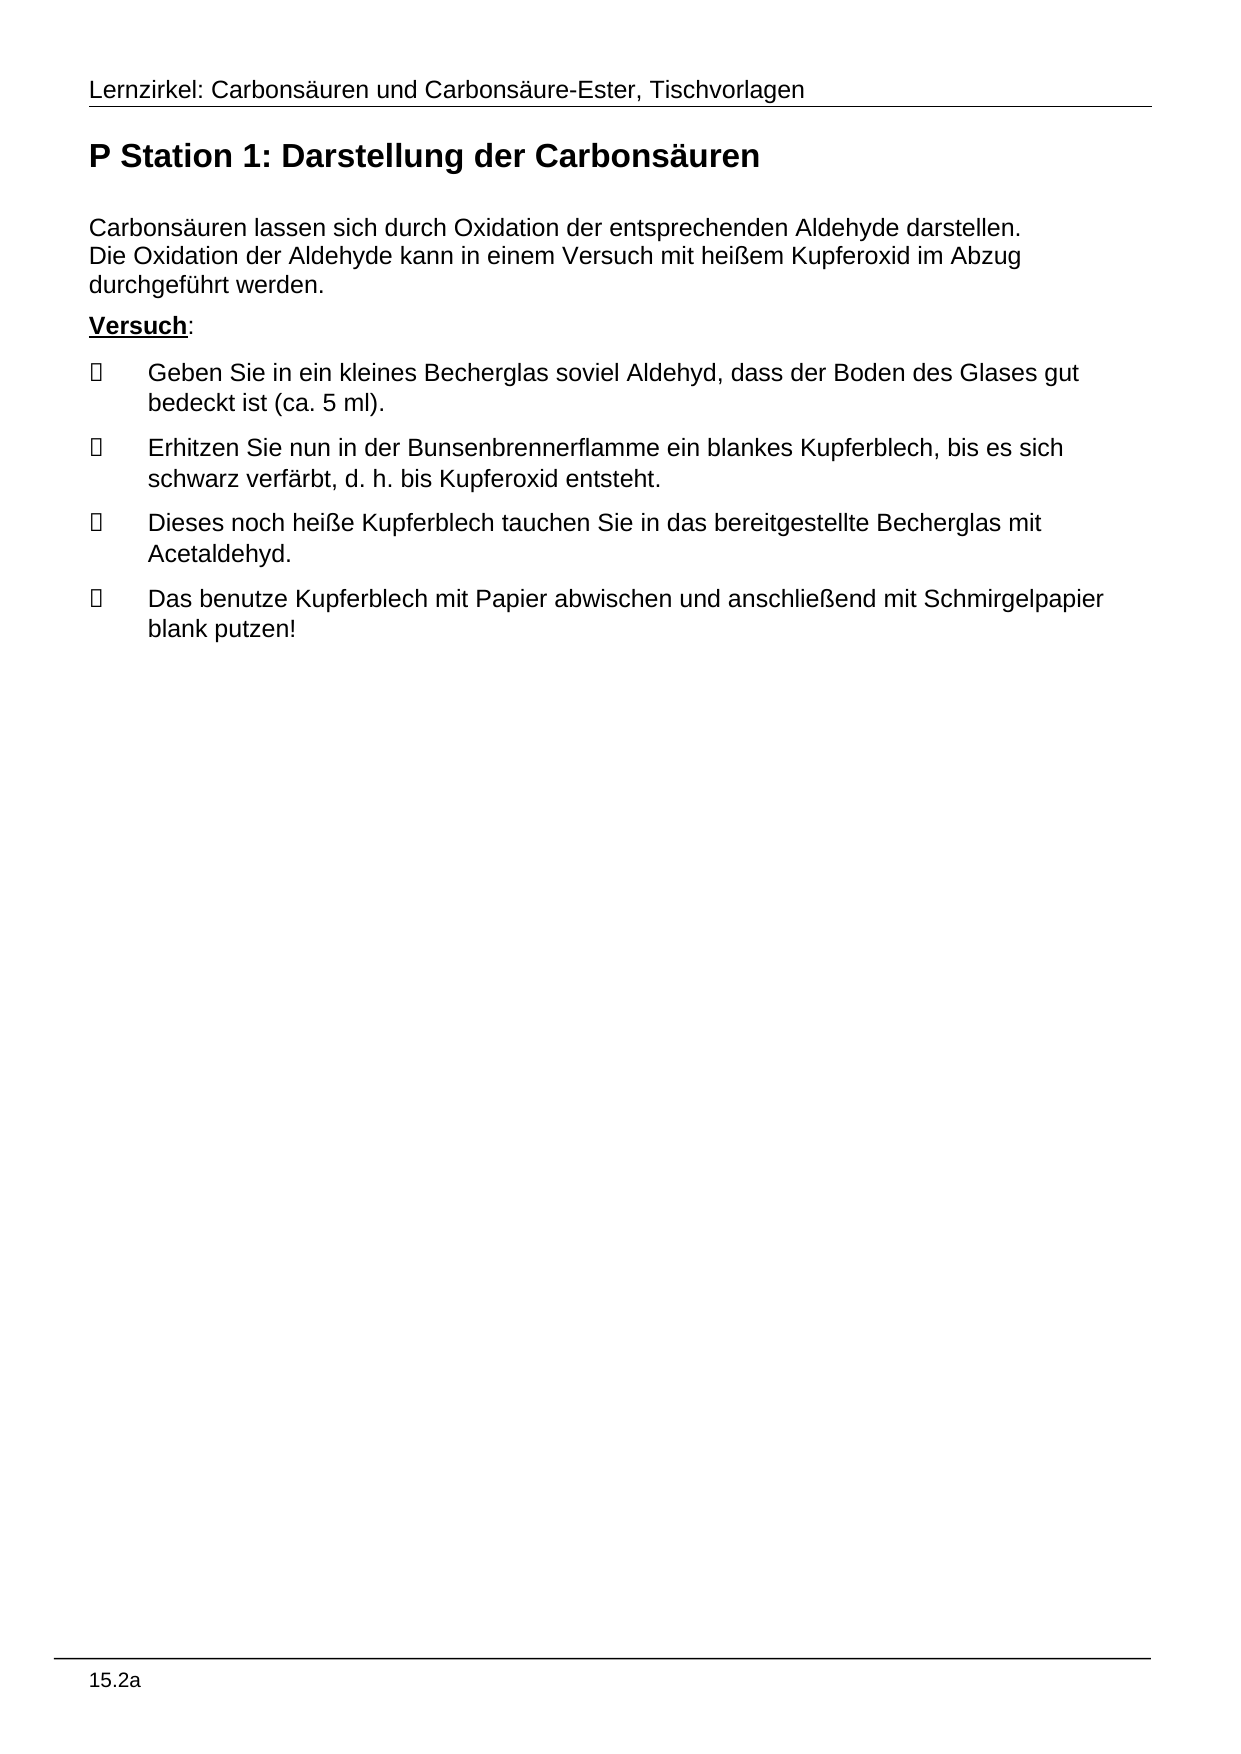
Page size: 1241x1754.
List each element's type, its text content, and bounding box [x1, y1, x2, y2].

text Versuch: [89, 311, 1152, 340]
text P Station 1: Darstellung der Carbonsäuren [89, 136, 1152, 174]
text Carbonsäuren lassen sich durch Oxidation der entsprechenden Aldehyde darstellen. [89, 212, 1152, 241]
list Erhitzen Sie nun in der Bunsenbrennerflamme ein blankes Kupferblech, bis es sich schwarz verfärbt, d. h. bis Kupferoxid entsteht. [89, 430, 1152, 492]
list Das benutze Kupferblech mit Papier abwischen und anschließend mit Schmirgelpapier blank putzen! [89, 580, 1152, 643]
list Dieses noch heiße Kupferblech tauchen Sie in das bereitgestellte Becherglas mit Acetaldehyd. [89, 505, 1152, 568]
list Geben Sie in ein kleines Becherglas soviel Aldehyd, dass der Boden des Glases gut bedeckt ist (ca. 5 ml). [89, 354, 1152, 417]
text Die Oxidation der Aldehyde kann in einem Versuch mit heißem Kupferoxid im Abzug durchgeführt werden. [89, 241, 1152, 299]
